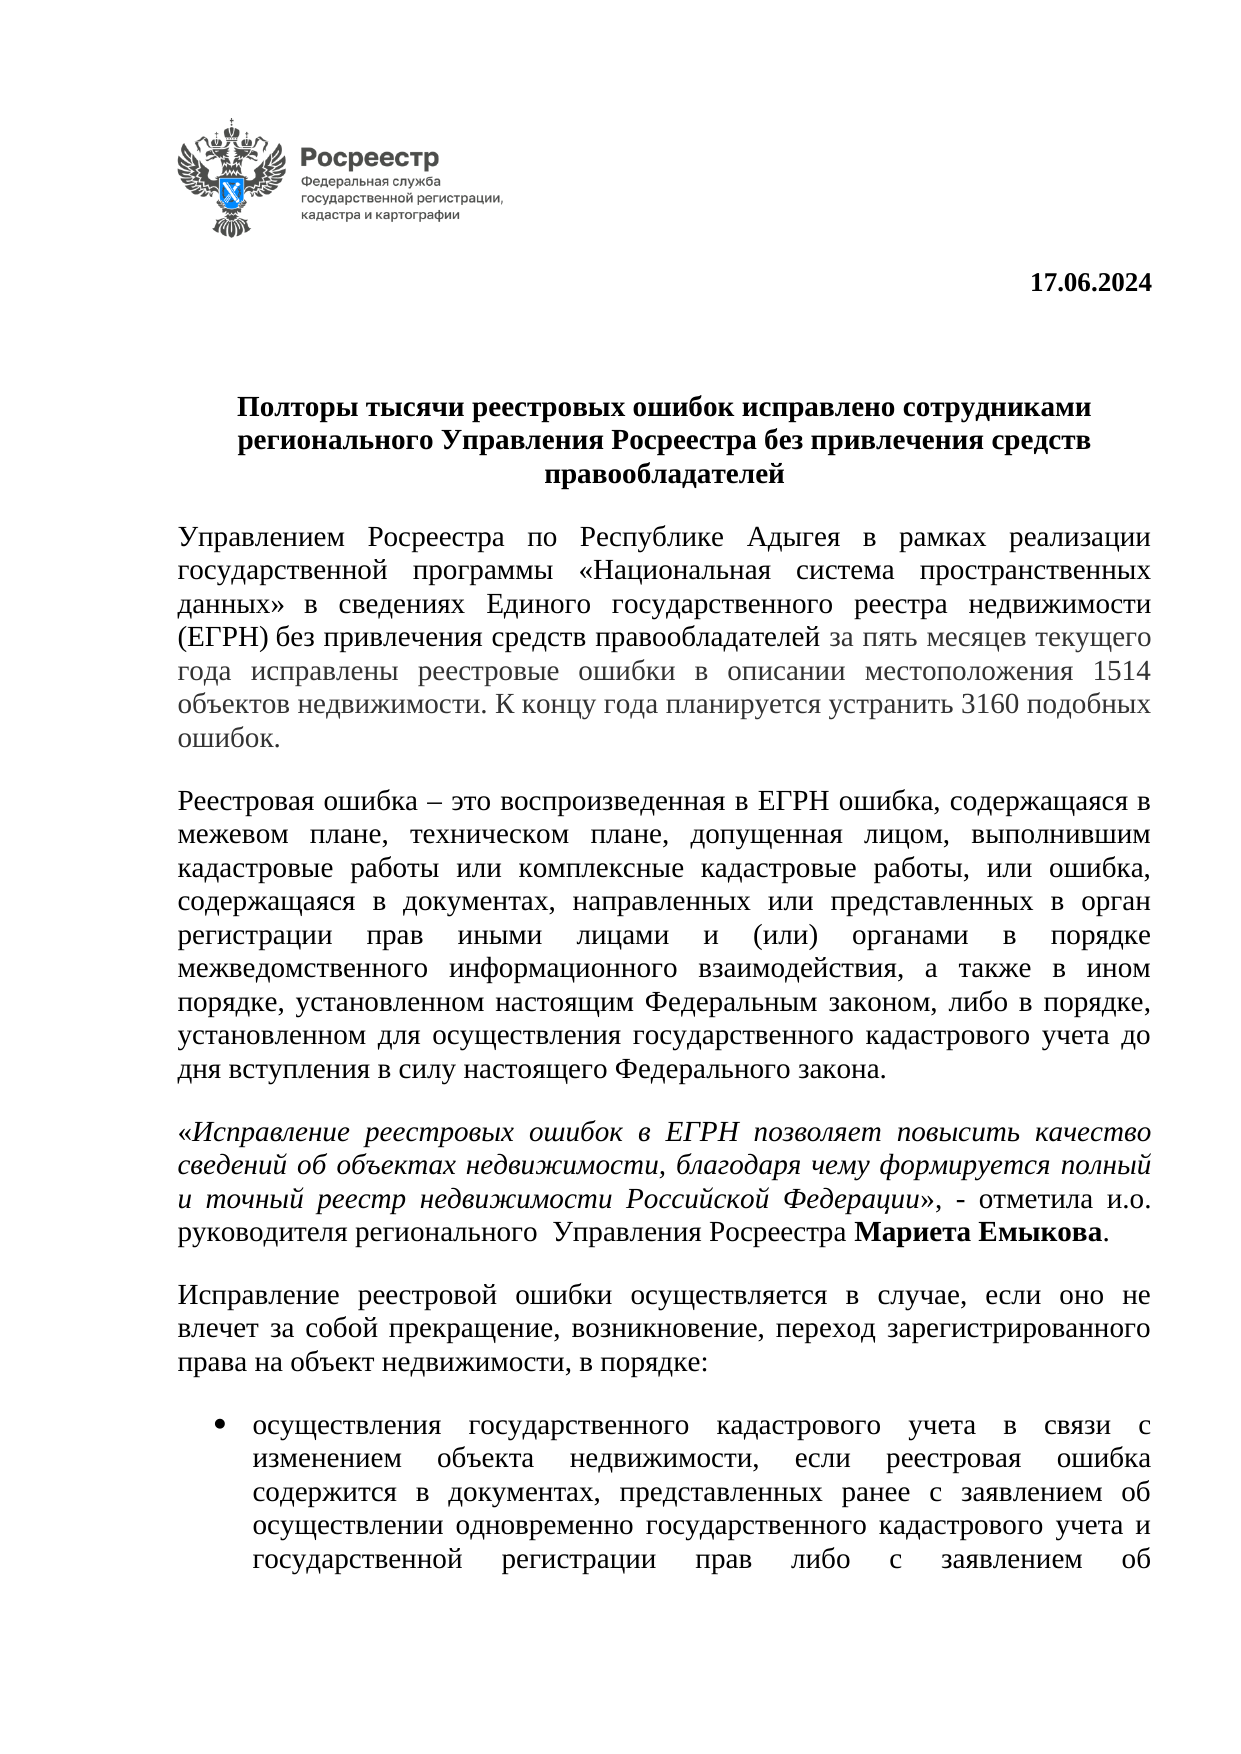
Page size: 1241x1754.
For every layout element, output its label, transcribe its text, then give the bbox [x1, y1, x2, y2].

picture [177, 118, 503, 238]
text «Исправление реестровых ошибок в ЕГРН позволяет повысить качество сведений об объектах недвижимости, благодаря чему формируется полный и точный реестр недвижимости Российской Федерации», - отметила и.о. руководителя регионального Управления Росреестра Мариета Емыкова. [177, 1114, 1152, 1248]
text Полторы тысячи реестровых ошибок исправлено сотрудниками регионального Управления Росреестра без привлечения средств правообладателей [177, 389, 1152, 489]
text 17.06.2024 [177, 266, 1152, 297]
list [215, 1407, 1152, 1574]
text Исправление реестровой ошибки осуществляется в случае, если оно не влечет за собой прекращение, возникновение, переход зарегистрированного права на объект недвижимости, в порядке: [177, 1277, 1152, 1378]
text Управлением Росреестра по Республике Адыгея в рамках реализации государственной программы «Национальная система пространственных данных» в сведениях Единого государственного реестра недвижимости (ЕГРН) без привлечения средств правообладателей за пять месяцев текущего года исправлены реестровые ошибки в описании местоположения 1514 объектов недвижимости. К концу года планируется устранить 3160 подобных ошибок. [177, 519, 1152, 753]
text Реестровая ошибка – это воспроизведенная в ЕГРН ошибка, содержащаяся в межевом плане, техническом плане, допущенная лицом, выполнившим кадастровые работы или комплексные кадастровые работы, или ошибка, содержащаяся в документах, направленных или представленных в орган регистрации прав иными лицами и (или) органами в порядке межведомственного информационного взаимодействия, а также в ином порядке, установленном настоящим Федеральным законом, либо в порядке, установленном для осуществления государственного кадастрового учета до дня вступления в силу настоящего Федерального закона. [177, 783, 1152, 1084]
